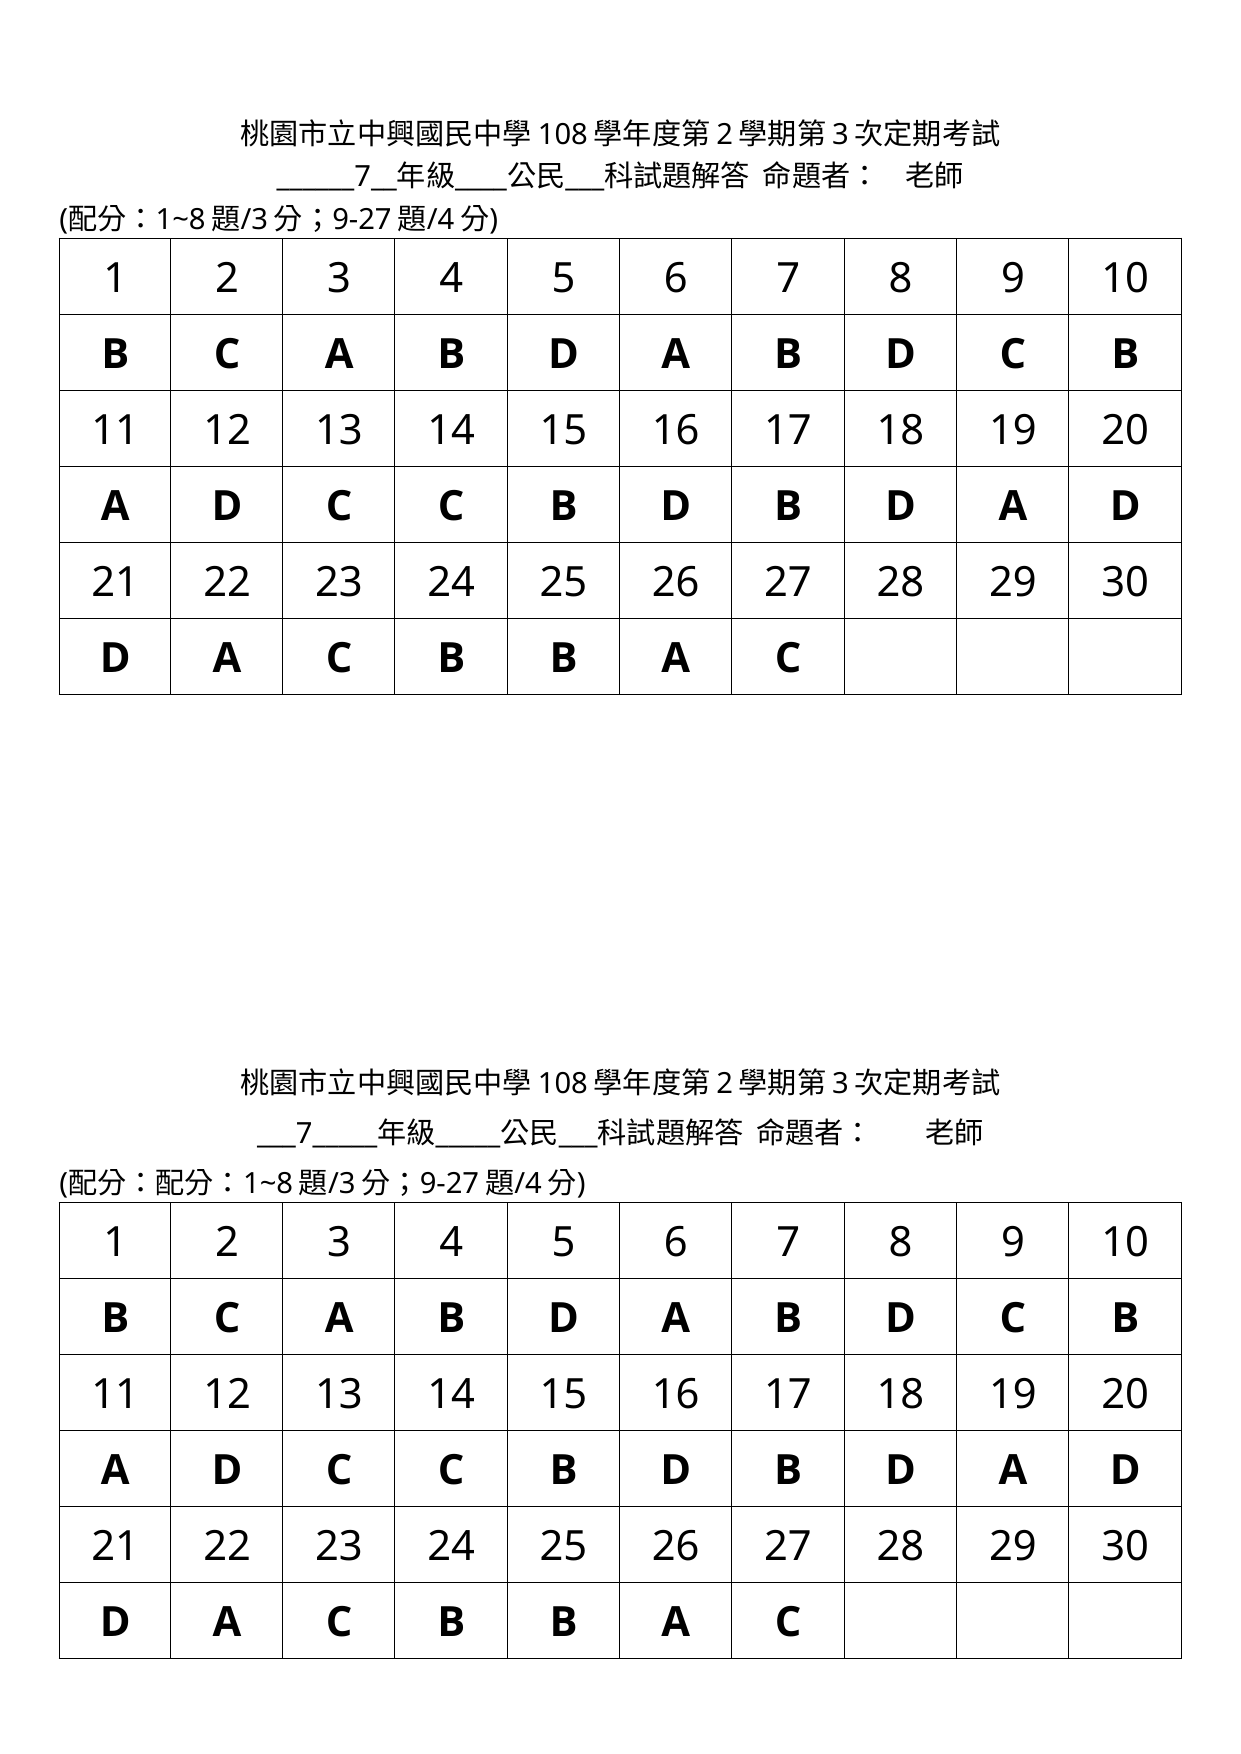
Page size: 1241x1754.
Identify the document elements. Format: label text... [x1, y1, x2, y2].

table_cell A [283, 315, 394, 390]
table_cell 20 [1069, 1355, 1181, 1430]
table_cell 27 [732, 1507, 844, 1582]
table_cell C [171, 315, 282, 390]
table_header 5 [508, 239, 619, 314]
table_cell 30 [1069, 543, 1181, 618]
table_cell 25 [508, 543, 619, 618]
table_cell [845, 619, 956, 694]
table_cell A [283, 1279, 394, 1354]
table_header 1 [60, 1203, 170, 1278]
table_cell 29 [957, 1507, 1068, 1582]
table_header 8 [845, 239, 956, 314]
table_cell 18 [845, 391, 956, 466]
text 桃園市立中興國民中學108學年度第2學期第3次定期考試 [59, 110, 1181, 153]
table_cell 13 [283, 1355, 394, 1430]
table_header 2 [171, 239, 282, 314]
table_cell C [732, 619, 844, 694]
table_cell D [845, 315, 956, 390]
table_cell D [171, 467, 282, 542]
table_header 9 [957, 1203, 1068, 1278]
table_header 2 [171, 1203, 282, 1278]
text ______7__年級____公民___科試題解答 命題者： 老師 [59, 153, 1181, 195]
table_cell C [283, 1431, 394, 1506]
table_cell A [620, 619, 731, 694]
table_cell 19 [957, 1355, 1068, 1430]
table_header 1 [60, 239, 170, 314]
table_cell B [508, 619, 619, 694]
table_header 10 [1069, 1203, 1181, 1278]
table_cell 22 [171, 543, 282, 618]
table_header 3 [283, 1203, 394, 1278]
table_cell B [732, 467, 844, 542]
table_cell A [620, 315, 731, 390]
table_cell 22 [171, 1507, 282, 1582]
table_cell B [508, 1583, 619, 1658]
table_cell 26 [620, 1507, 731, 1582]
table_cell 16 [620, 391, 731, 466]
table_cell B [60, 315, 170, 390]
table_header 5 [508, 1203, 619, 1278]
table_cell B [1069, 1279, 1181, 1354]
table_cell B [732, 1279, 844, 1354]
table_cell 20 [1069, 391, 1181, 466]
table_header 8 [845, 1203, 956, 1278]
table_header 4 [395, 1203, 507, 1278]
table_cell B [508, 1431, 619, 1506]
table_header 6 [620, 239, 731, 314]
table_cell 17 [732, 391, 844, 466]
table_header 10 [1069, 239, 1181, 314]
text (配分：1~8題/3分；9-27題/4分) [59, 195, 1181, 238]
table_cell B [395, 1279, 507, 1354]
table_cell 27 [732, 543, 844, 618]
table_cell 12 [171, 391, 282, 466]
text 桃園市立中興國民中學108學年度第2學期第3次定期考試 [59, 1059, 1181, 1102]
table_cell A [957, 1431, 1068, 1506]
table_header 4 [395, 239, 507, 314]
table_cell C [171, 1279, 282, 1354]
table_cell [957, 1583, 1068, 1658]
table_cell 28 [845, 1507, 956, 1582]
table_cell D [171, 1431, 282, 1506]
text (配分：配分：1~8題/3分；9-27題/4分) [59, 1159, 1181, 1202]
table_cell 14 [395, 391, 507, 466]
table_cell 14 [395, 1355, 507, 1430]
text ___7_____年級_____公民___科試題解答 命題者： 老師 [59, 1109, 1181, 1152]
table_cell C [957, 315, 1068, 390]
table_cell C [283, 1583, 394, 1658]
table_cell D [60, 619, 170, 694]
table_cell C [395, 1431, 507, 1506]
table_cell B [395, 315, 507, 390]
table_cell D [845, 467, 956, 542]
table_cell B [1069, 315, 1181, 390]
table_cell [1069, 619, 1181, 694]
table_cell 16 [620, 1355, 731, 1430]
table_cell C [283, 467, 394, 542]
table_cell 21 [60, 543, 170, 618]
table_header 9 [957, 239, 1068, 314]
table_cell A [60, 467, 170, 542]
table_cell B [508, 467, 619, 542]
table_cell A [171, 619, 282, 694]
table_cell D [620, 467, 731, 542]
table_cell 11 [60, 391, 170, 466]
table_cell C [957, 1279, 1068, 1354]
table_cell [1069, 1583, 1181, 1658]
table_cell [957, 619, 1068, 694]
table_cell B [395, 619, 507, 694]
table_cell A [60, 1431, 170, 1506]
table_cell 26 [620, 543, 731, 618]
table_header 3 [283, 239, 394, 314]
table_cell B [60, 1279, 170, 1354]
table_cell [845, 1583, 956, 1658]
table_cell 17 [732, 1355, 844, 1430]
table_cell C [732, 1583, 844, 1658]
table_cell D [845, 1431, 956, 1506]
table_cell 12 [171, 1355, 282, 1430]
table_cell D [1069, 467, 1181, 542]
table_cell 30 [1069, 1507, 1181, 1582]
table_cell 18 [845, 1355, 956, 1430]
table_cell D [60, 1583, 170, 1658]
table_cell 24 [395, 543, 507, 618]
table_cell 23 [283, 1507, 394, 1582]
table_cell 13 [283, 391, 394, 466]
table_cell D [845, 1279, 956, 1354]
table_cell D [1069, 1431, 1181, 1506]
table_cell 15 [508, 1355, 619, 1430]
table_cell 29 [957, 543, 1068, 618]
table_cell 24 [395, 1507, 507, 1582]
table_cell B [732, 315, 844, 390]
table_cell D [508, 315, 619, 390]
table_header 6 [620, 1203, 731, 1278]
table_cell A [171, 1583, 282, 1658]
table_cell 15 [508, 391, 619, 466]
table_cell 28 [845, 543, 956, 618]
table_cell 25 [508, 1507, 619, 1582]
table_cell D [508, 1279, 619, 1354]
table_header 7 [732, 239, 844, 314]
table_cell A [620, 1583, 731, 1658]
table_cell 19 [957, 391, 1068, 466]
table_cell 11 [60, 1355, 170, 1430]
table_cell 23 [283, 543, 394, 618]
table_cell B [732, 1431, 844, 1506]
table_cell B [395, 1583, 507, 1658]
table_cell D [620, 1431, 731, 1506]
table_header 7 [732, 1203, 844, 1278]
table_cell A [620, 1279, 731, 1354]
table_cell 21 [60, 1507, 170, 1582]
table_cell A [957, 467, 1068, 542]
table_cell C [395, 467, 507, 542]
table_cell C [283, 619, 394, 694]
